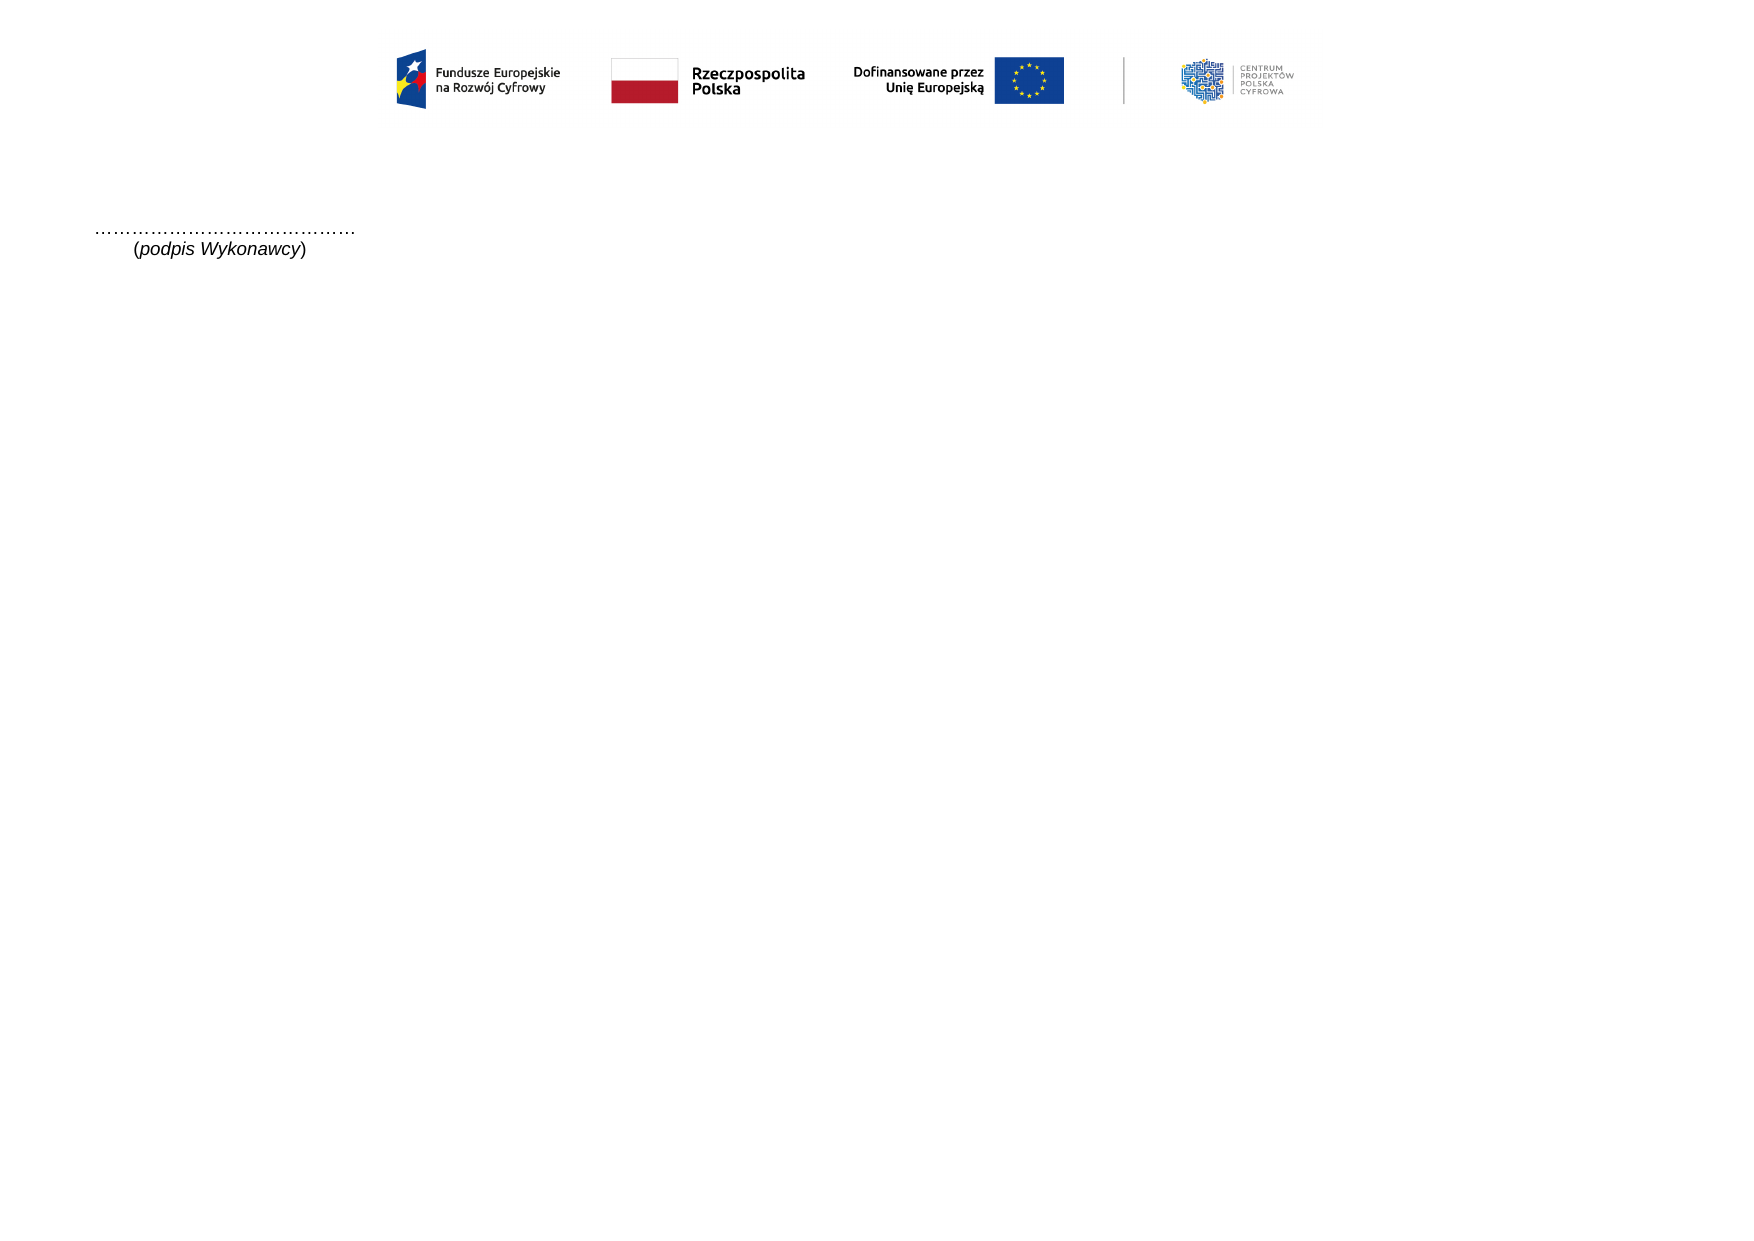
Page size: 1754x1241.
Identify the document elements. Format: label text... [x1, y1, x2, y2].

text (podpis Wykonawcy) [108, 238, 1606, 259]
text …………………………………… [94, 216, 1606, 238]
picture [377, 29, 1323, 128]
